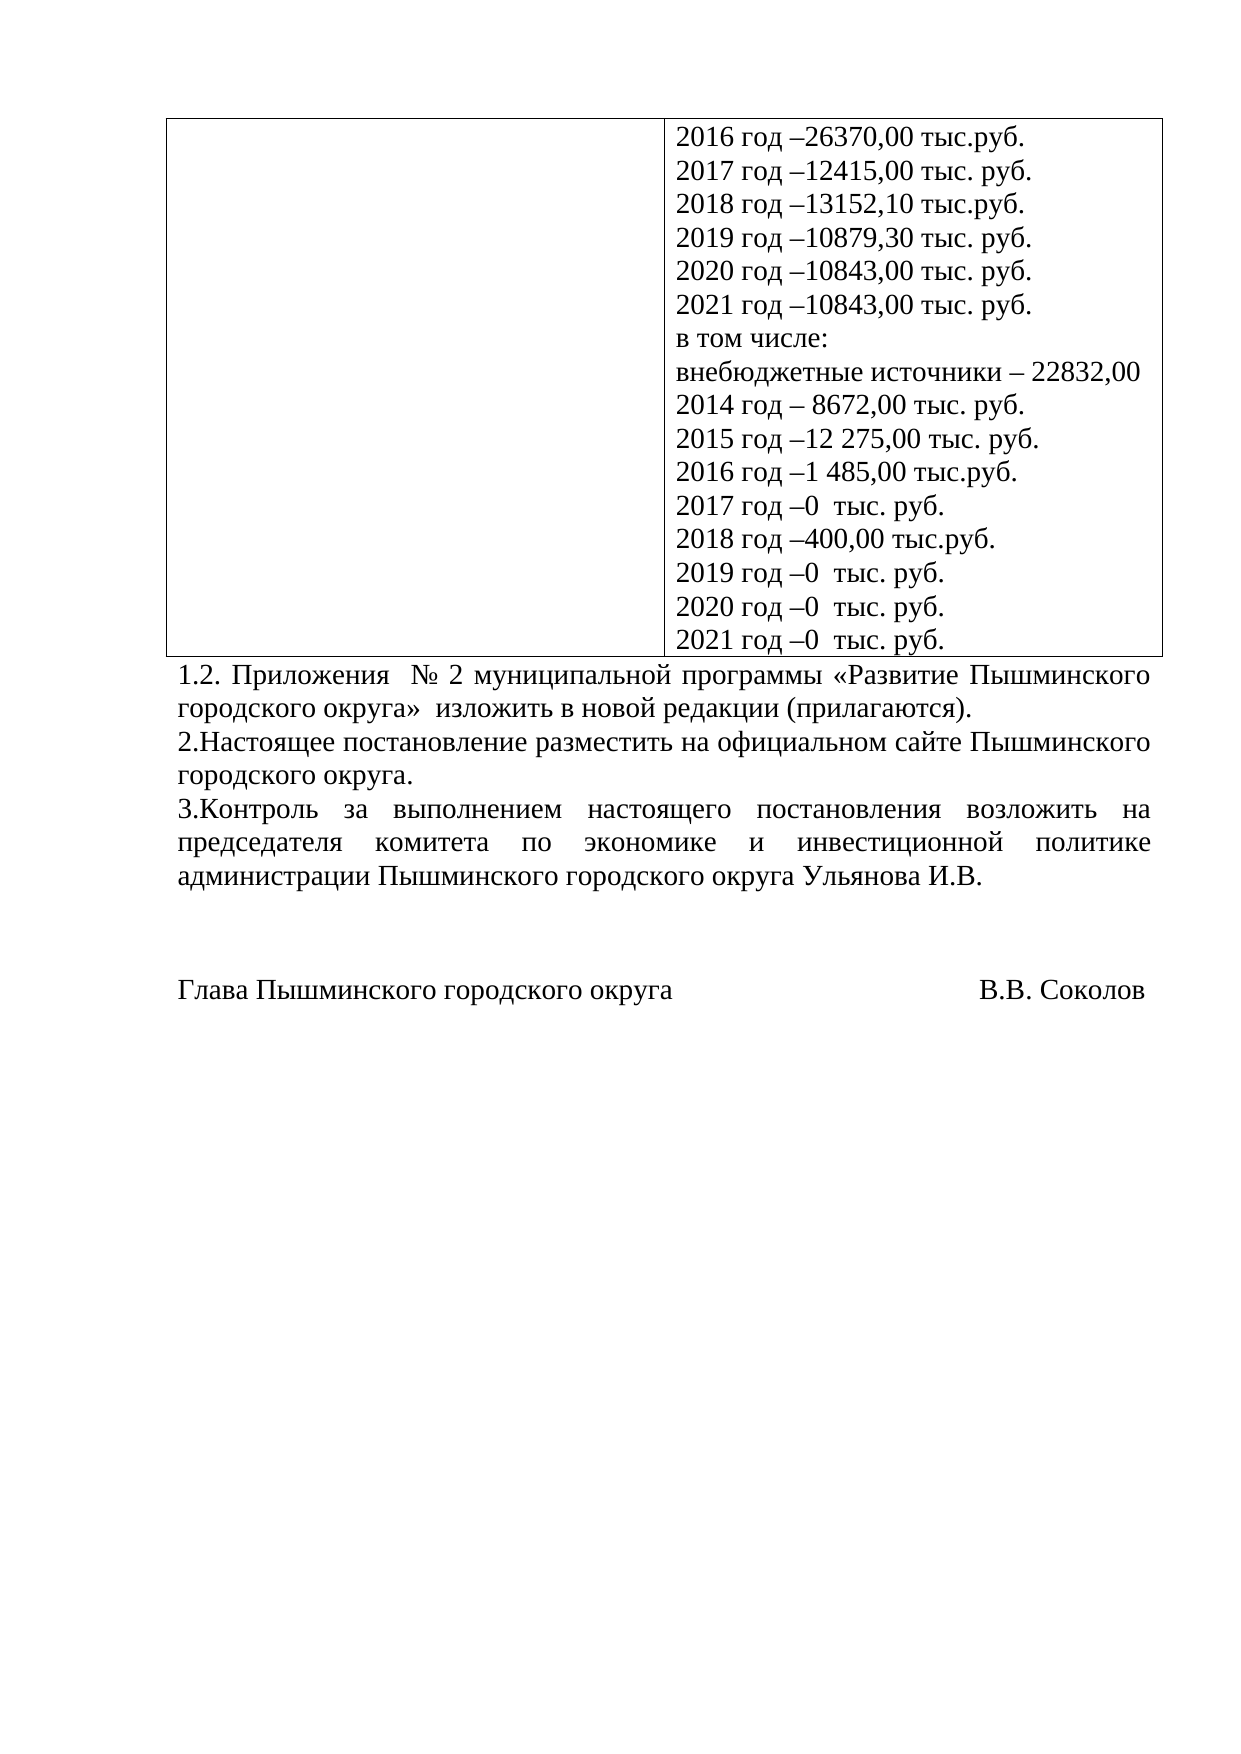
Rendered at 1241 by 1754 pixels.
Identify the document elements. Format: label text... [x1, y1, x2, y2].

text 2.Настоящее постановление разместить на официальном сайте Пышминского городского округа. [177, 724, 1152, 791]
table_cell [665, 119, 1162, 656]
text 3.Контроль за выполнением настоящего постановления возложить на председателя комитета по экономике и инвестиционной политике администрации Пышминского городского округа Ульянова И.В. [177, 791, 1152, 892]
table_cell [167, 119, 664, 656]
text 1.2. Приложения № 2 муниципальной программы «Развитие Пышминского городского округа» изложить в новой редакции (прилагаются). [177, 657, 1152, 724]
text Глава Пышминского городского округа В.В. Соколов [177, 972, 1152, 1005]
